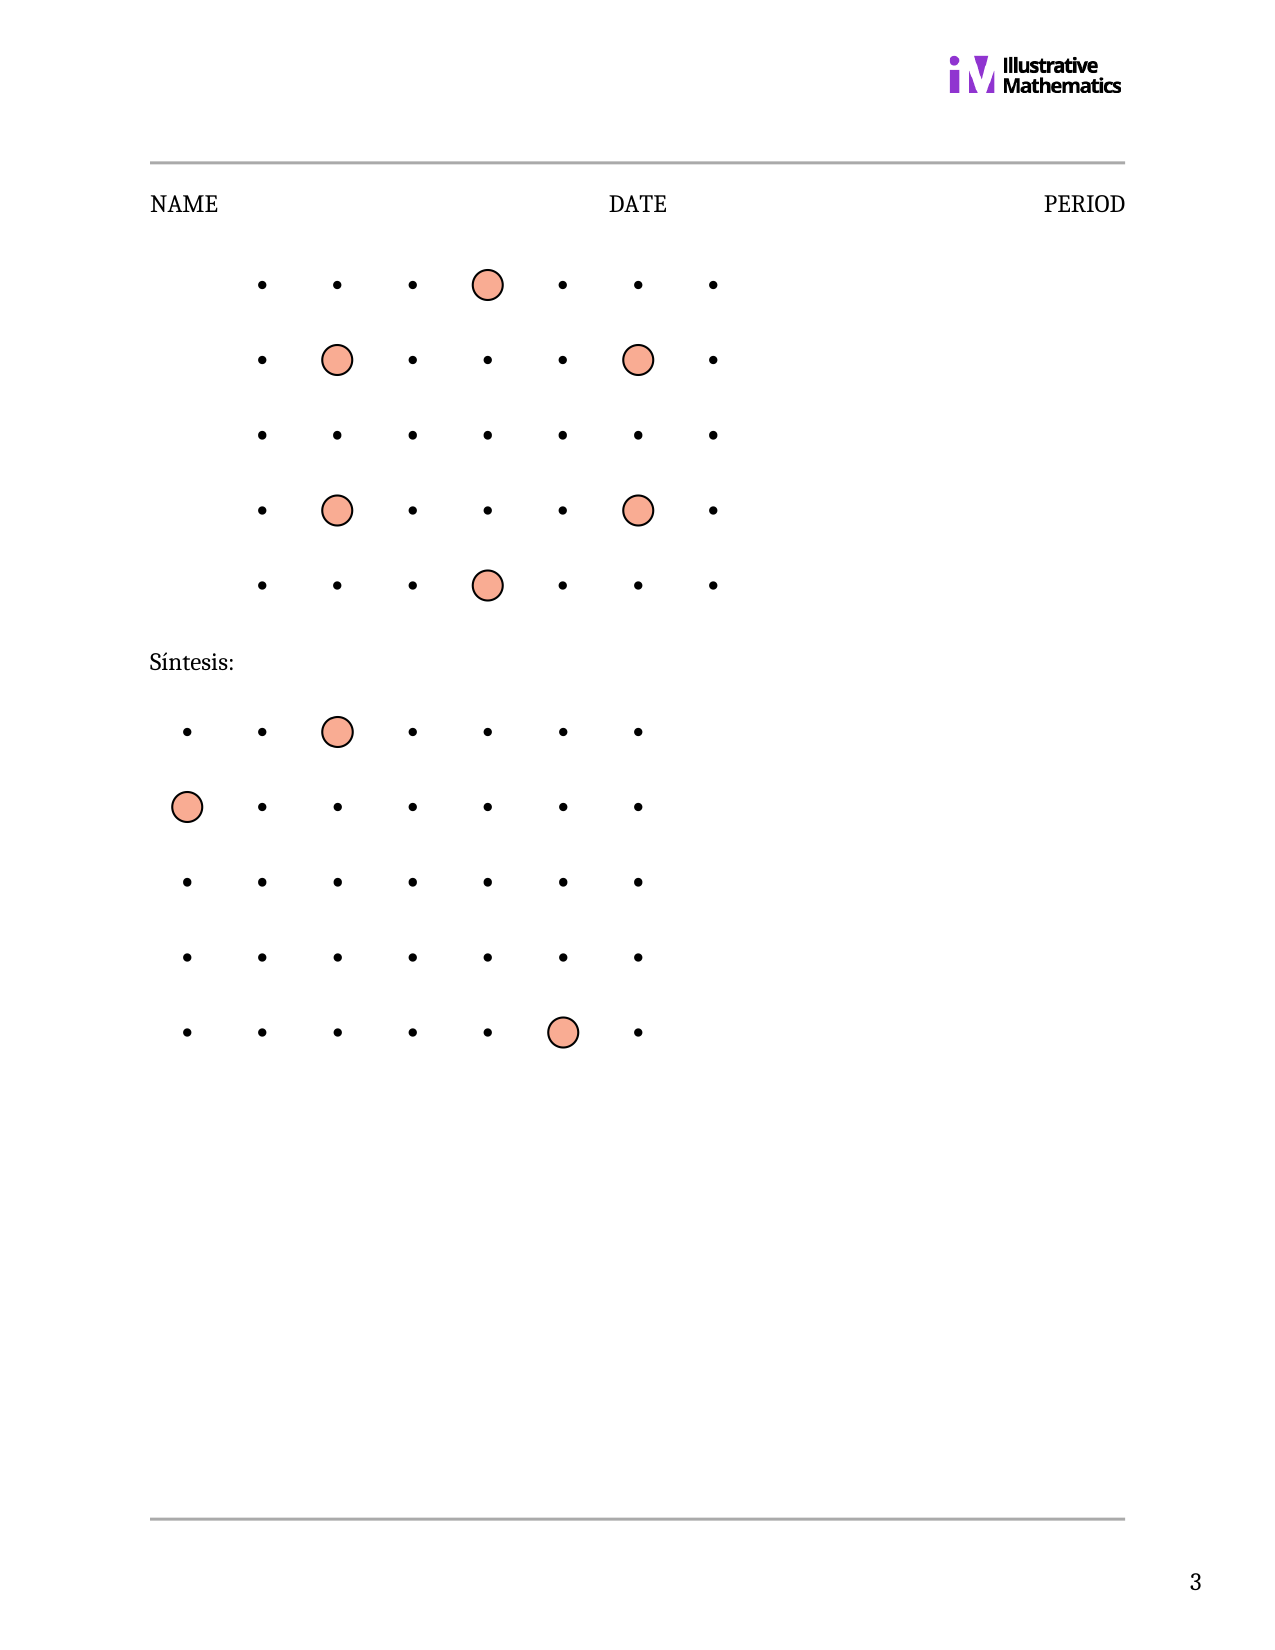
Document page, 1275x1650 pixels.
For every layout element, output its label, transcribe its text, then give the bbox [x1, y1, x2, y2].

picture [949, 55, 1121, 93]
text Síntesis: [150, 647, 1125, 676]
picture [243, 247, 732, 623]
picture [168, 695, 657, 1070]
